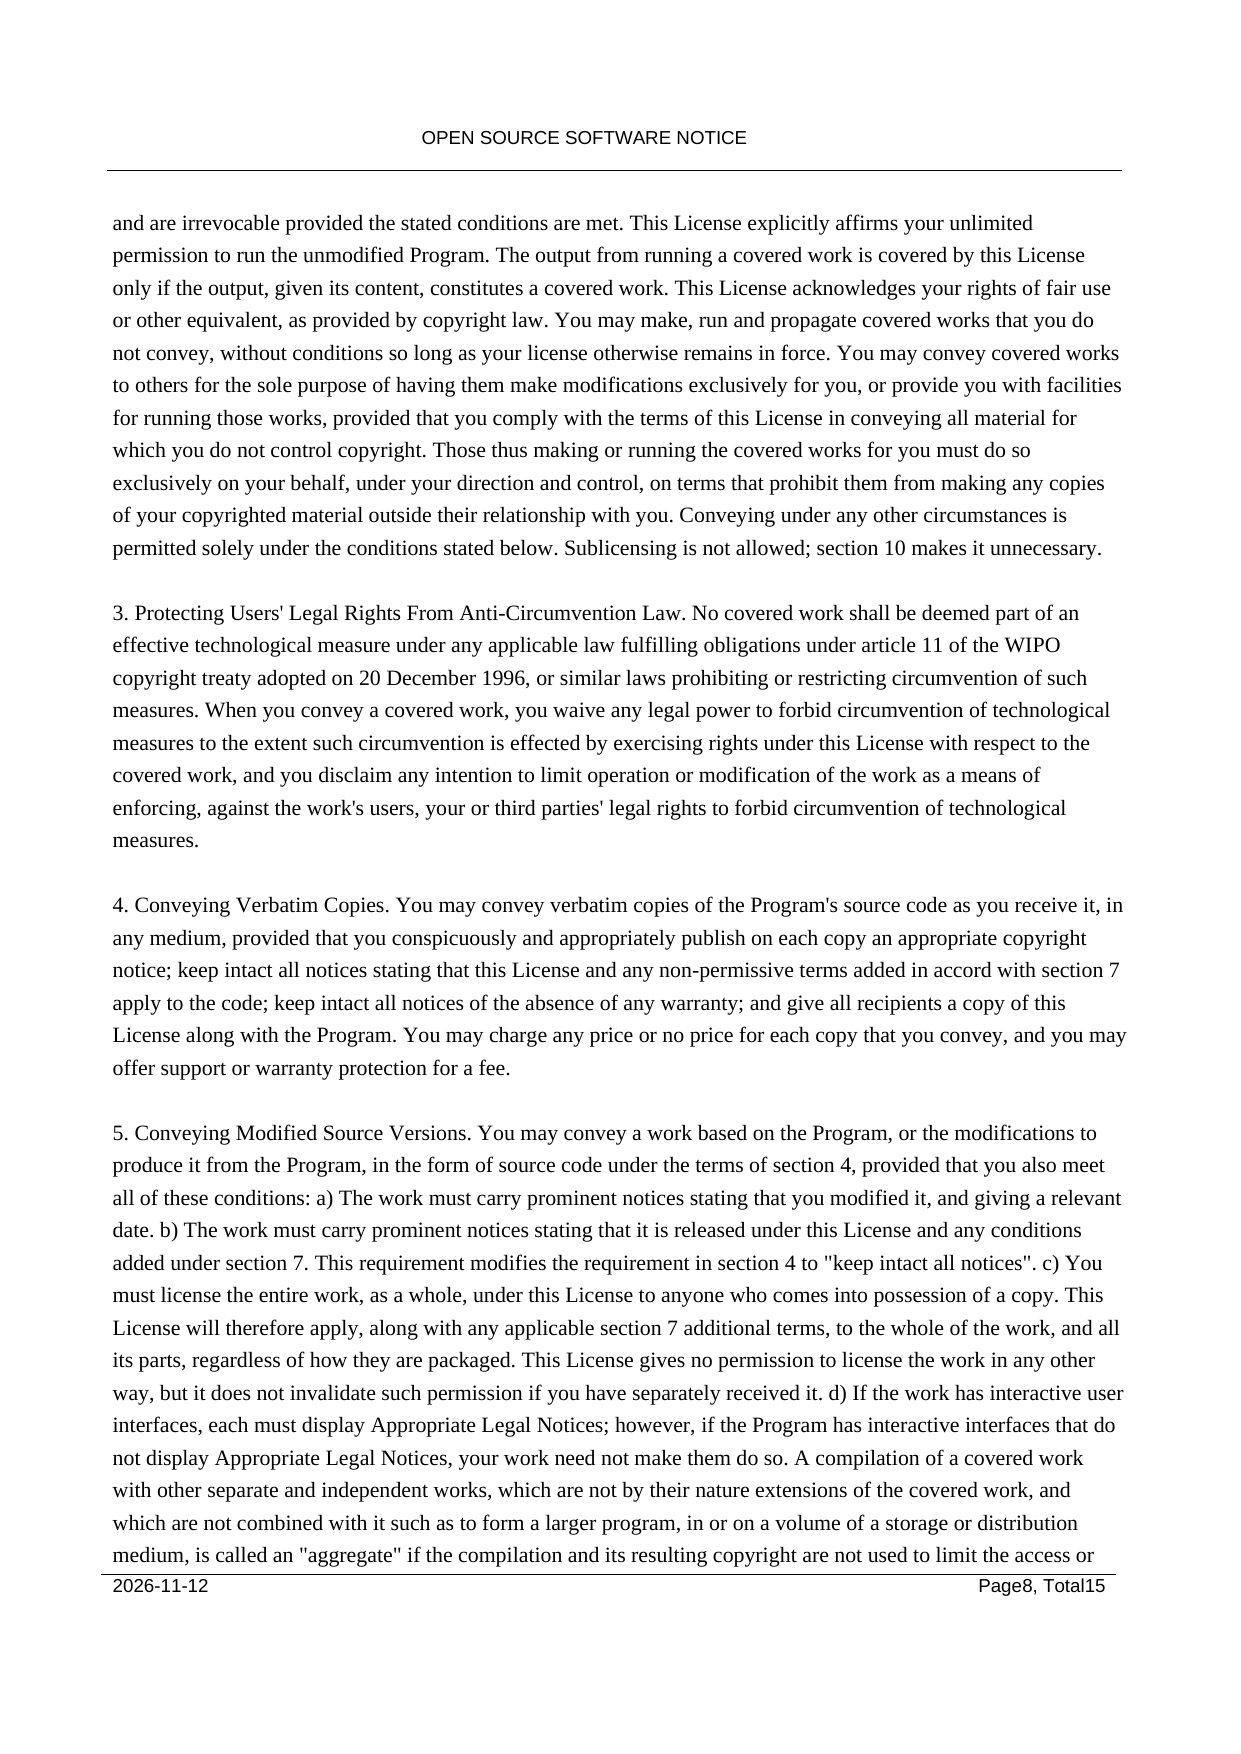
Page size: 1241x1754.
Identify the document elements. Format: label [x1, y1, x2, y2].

text [112, 206, 1128, 1571]
